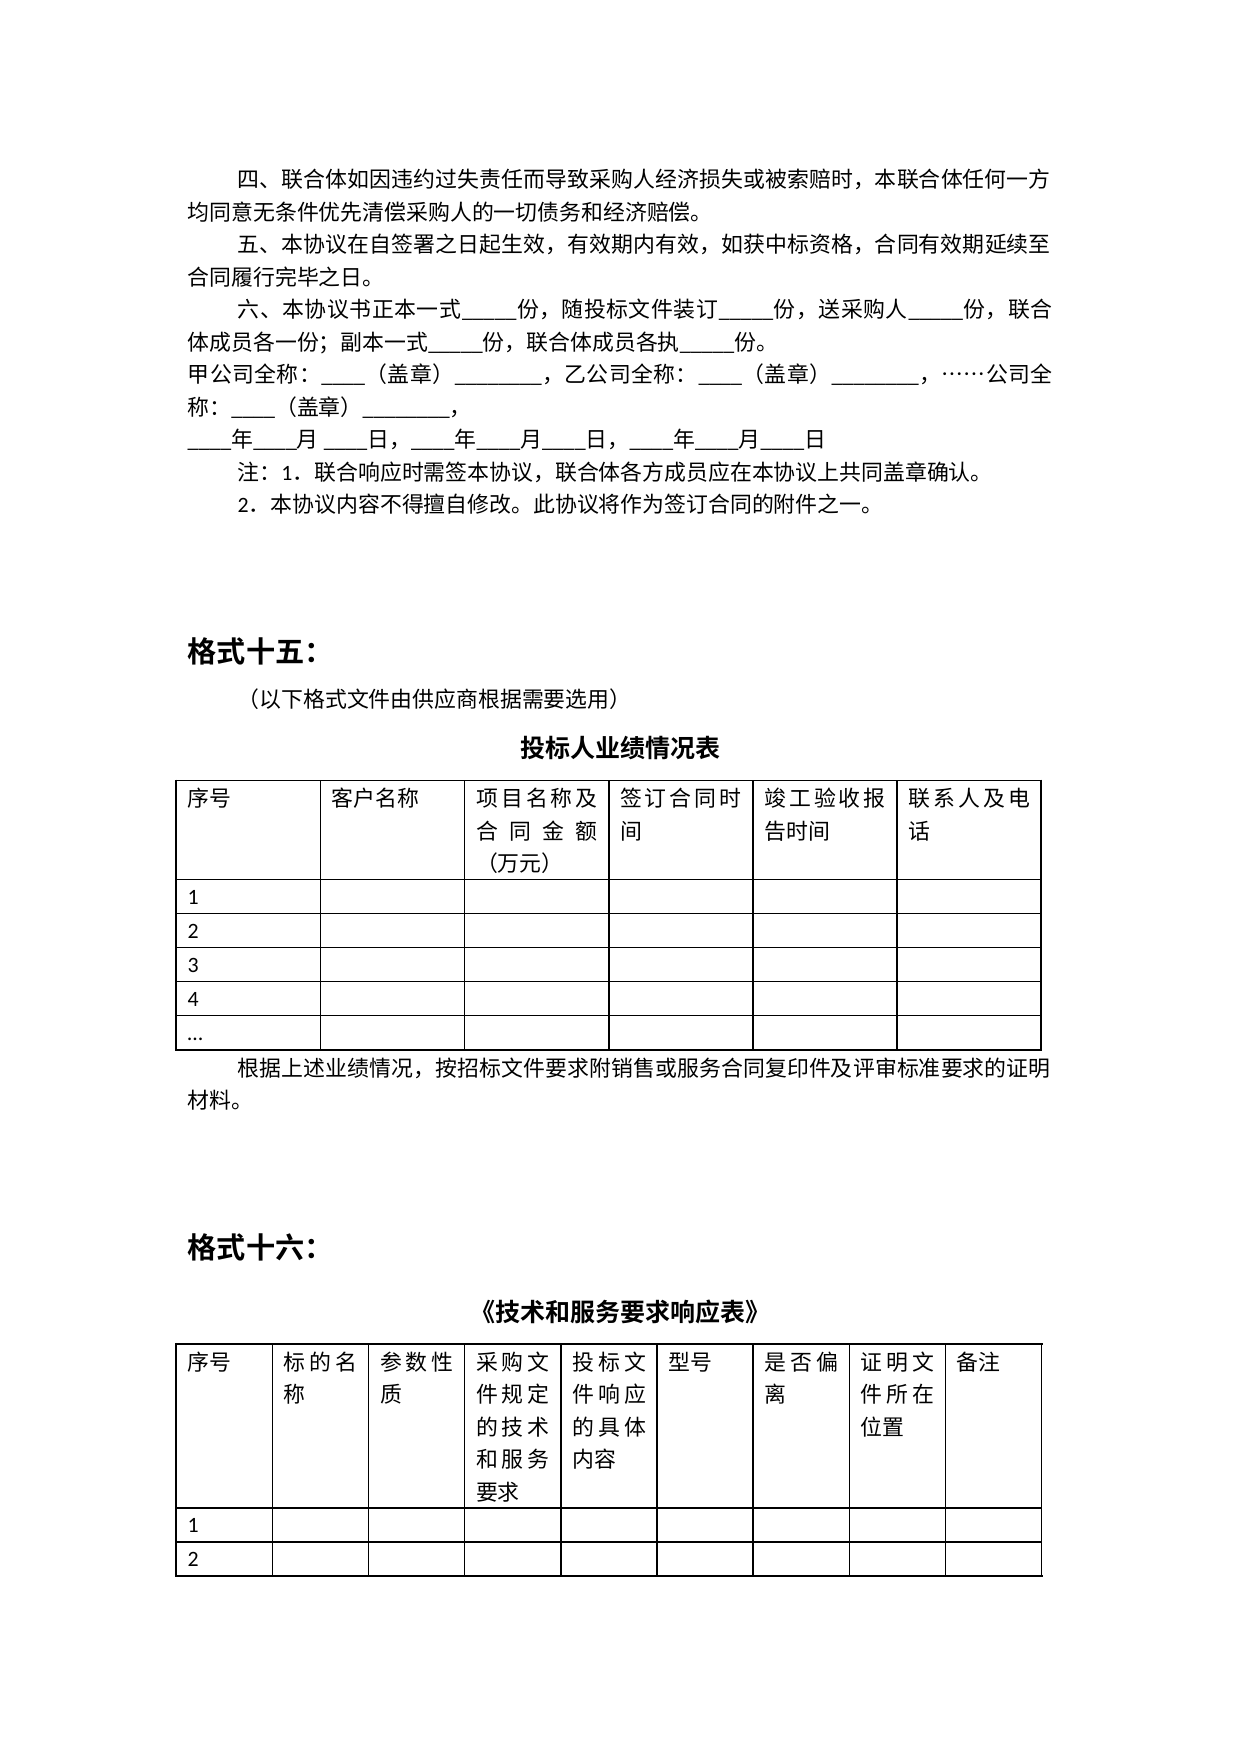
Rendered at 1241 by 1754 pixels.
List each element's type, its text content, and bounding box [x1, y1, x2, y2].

text 五、本协议在自签署之日起生效，有效期内有效，如获中标资格，合同有效期延续至合同履行完毕之日。 [187, 227, 1053, 292]
table_cell [754, 880, 896, 913]
table_header 标的名称 [273, 1345, 368, 1507]
table_header 序号 [177, 781, 320, 878]
table_cell 3 [177, 948, 320, 981]
table_cell [754, 1016, 896, 1049]
table_cell [754, 914, 896, 947]
table_cell … [177, 1016, 320, 1049]
table_cell 1 [177, 880, 320, 913]
table_header 项目名称及合同金额（万元） [465, 781, 608, 878]
table_header 序号 [177, 1345, 272, 1507]
table_cell [465, 1543, 560, 1575]
text ____年____月 ____日，____年____月____日，____年____月____日 [187, 422, 1053, 454]
table_cell [658, 1509, 752, 1541]
table_cell [321, 1016, 464, 1049]
table_header 联系人及电话 [898, 781, 1040, 878]
text 《技术和服务要求响应表》 [187, 1278, 1053, 1343]
table_header 投标文件响应的具体内容 [562, 1345, 656, 1507]
table_cell [465, 880, 608, 913]
table_cell [610, 914, 752, 947]
table_cell [754, 982, 896, 1015]
table_cell [658, 1543, 752, 1575]
table_cell [562, 1543, 656, 1575]
table_cell [754, 948, 896, 981]
table_cell 1 [177, 1509, 272, 1541]
table_cell 4 [177, 982, 320, 1015]
table_cell [465, 948, 608, 981]
table_cell [850, 1543, 945, 1575]
table_cell [946, 1543, 1041, 1575]
text 注：1．联合响应时需签本协议，联合体各方成员应在本协议上共同盖章确认。 [187, 454, 1053, 487]
table_cell [321, 982, 464, 1015]
table_cell [465, 1016, 608, 1049]
table_cell [465, 1509, 560, 1541]
table_cell [465, 914, 608, 947]
text 根据上述业绩情况，按招标文件要求附销售或服务合同复印件及评审标准要求的证明材料。 [187, 1050, 1053, 1115]
table_header 型号 [658, 1345, 752, 1507]
text 2．本协议内容不得擅自修改。此协议将作为签订合同的附件之一。 [187, 487, 1053, 519]
table_cell [898, 948, 1040, 981]
text 六、本协议书正本一式_____份，随投标文件装订_____份，送采购人_____份，联合体成员各一份；副本一式_____份，联合体成员各执_____份。 [187, 292, 1053, 357]
table_cell [898, 914, 1040, 947]
table_header 客户名称 [321, 781, 464, 878]
table_cell [898, 880, 1040, 913]
table_header 证明文件所在位置 [850, 1345, 945, 1507]
table_cell [898, 982, 1040, 1015]
text 格式十六： [187, 1213, 1053, 1278]
table_header 签订合同时间 [610, 781, 752, 878]
table_cell [610, 880, 752, 913]
table_cell [369, 1509, 464, 1541]
text 投标人业绩情况表 [187, 714, 1053, 779]
text （以下格式文件由供应商根据需要选用） [187, 682, 1053, 714]
table_cell 2 [177, 1543, 272, 1575]
table_cell [754, 1509, 849, 1541]
table_header 是否偏离 [754, 1345, 849, 1507]
table_cell [610, 1016, 752, 1049]
table_cell [754, 1543, 849, 1575]
table_cell [610, 948, 752, 981]
table_cell [369, 1543, 464, 1575]
table_cell [946, 1509, 1041, 1541]
table_cell [273, 1543, 368, 1575]
table_cell [898, 1016, 1040, 1049]
table_cell [465, 982, 608, 1015]
table_header 竣工验收报告时间 [754, 781, 896, 878]
table_cell [273, 1509, 368, 1541]
table_cell [321, 914, 464, 947]
text 格式十五： [187, 617, 1053, 682]
table_header 参数性质 [369, 1345, 464, 1507]
text 甲公司全称：____（盖章）________，乙公司全称：____（盖章）________，……公司全称：____（盖章）________， [187, 357, 1053, 422]
table_cell [850, 1509, 945, 1541]
table_cell [321, 948, 464, 981]
table_cell [321, 880, 464, 913]
table_header 采购文件规定的技术和服务要求 [465, 1345, 560, 1507]
table_header 备注 [946, 1345, 1041, 1507]
table_cell [562, 1509, 656, 1541]
table_cell 2 [177, 914, 320, 947]
table_cell [610, 982, 752, 1015]
text 四、联合体如因违约过失责任而导致采购人经济损失或被索赔时，本联合体任何一方均同意无条件优先清偿采购人的一切债务和经济赔偿。 [187, 162, 1053, 227]
